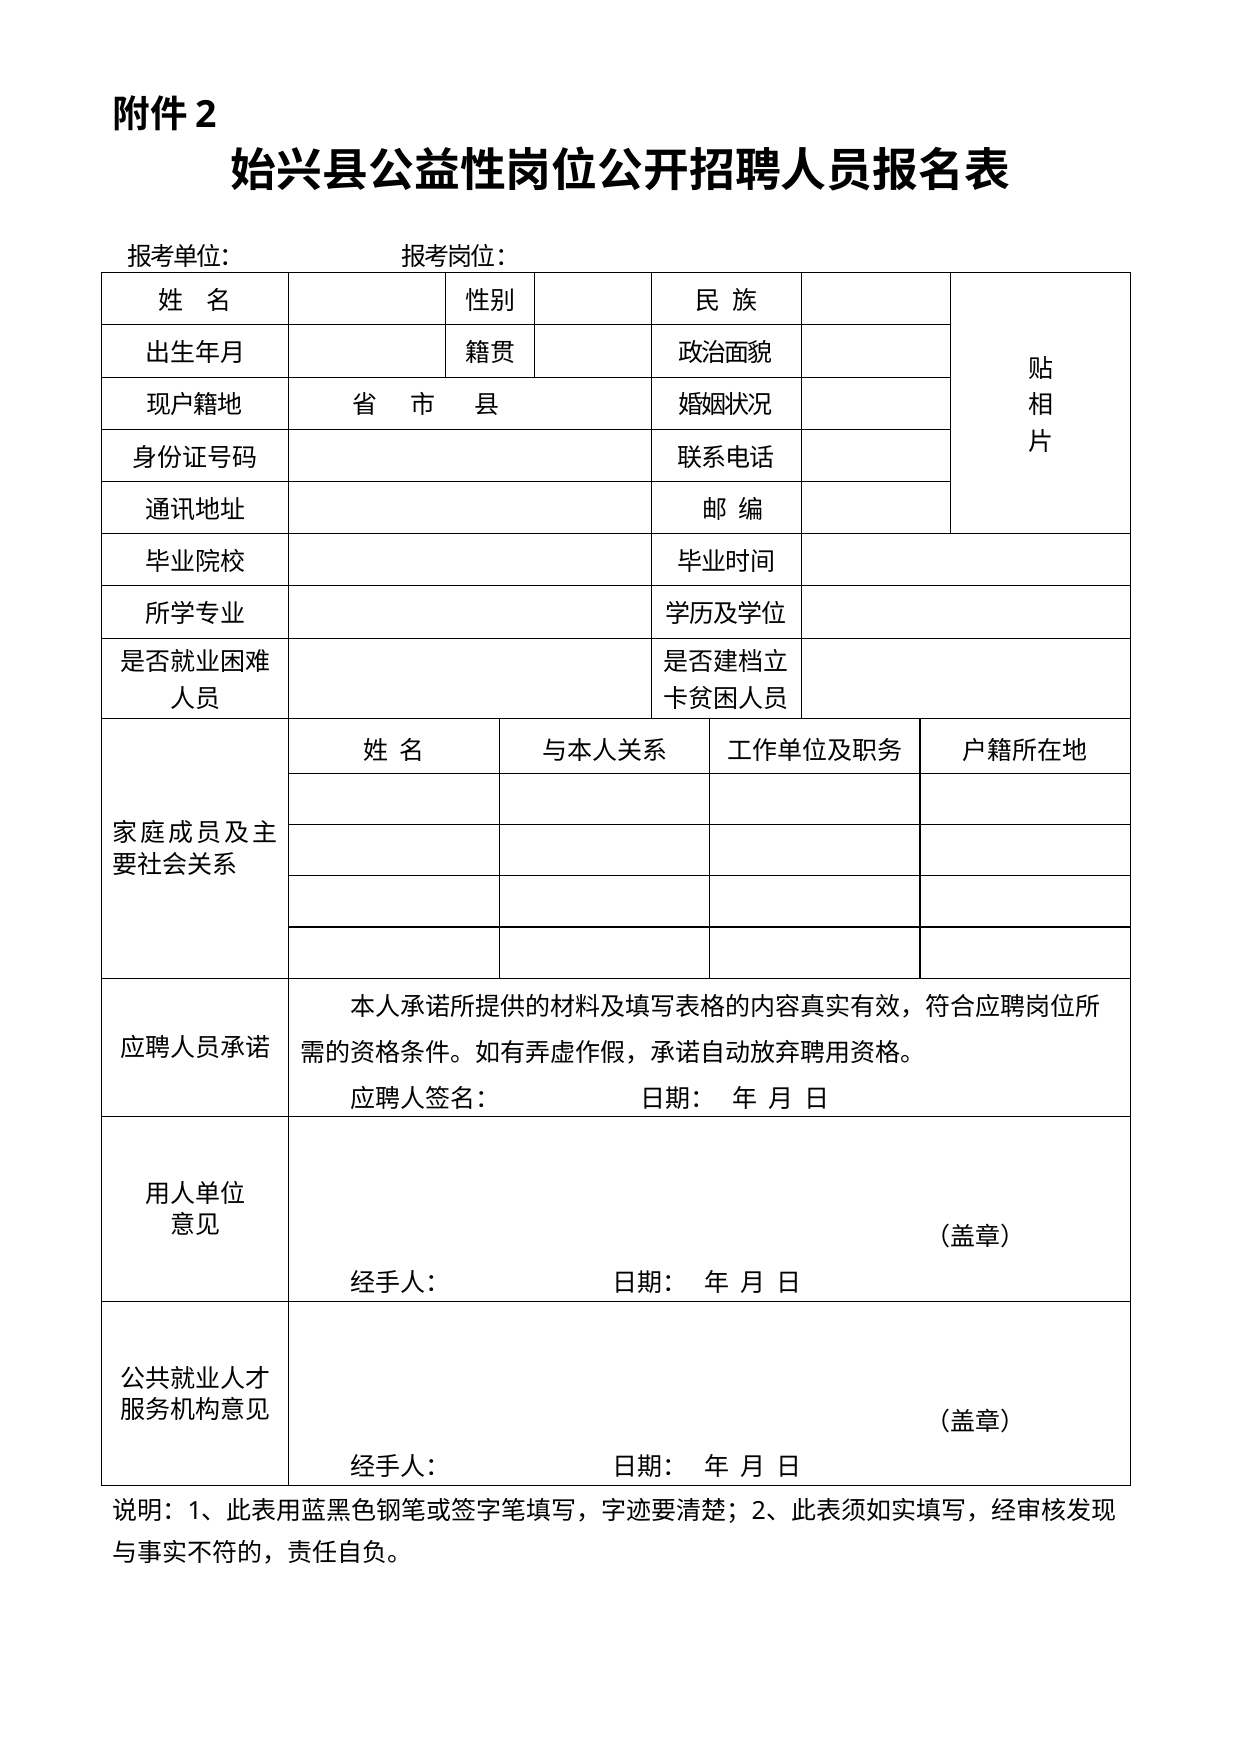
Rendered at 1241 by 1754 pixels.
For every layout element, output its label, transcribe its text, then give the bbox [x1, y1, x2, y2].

table_cell [289, 586, 651, 637]
table_cell 联系电话 [652, 430, 801, 481]
table_cell 与本人关系 [500, 719, 709, 773]
table_cell 籍贯 [446, 325, 534, 377]
table_cell [535, 325, 651, 377]
table_header 姓 名 [102, 273, 288, 324]
table_cell 毕业院校 [102, 534, 288, 585]
text 报考单位： 报考岗位： [112, 236, 1128, 272]
table_cell 是否就业困难人员 [102, 639, 288, 718]
table_cell 工作单位及职务 [710, 719, 919, 773]
table_cell [710, 825, 919, 875]
table_cell 本人承诺所提供的材料及填写表格的内容真实有效，符合应聘岗位所需的资格条件。如有弄虚作假，承诺自动放弃聘用资格。 应聘人签名： 日期： 年 月 日 [289, 979, 1130, 1116]
table_cell [802, 430, 950, 481]
table_cell [289, 774, 499, 824]
table_cell [710, 928, 919, 978]
table_cell 政治面貌 [652, 325, 801, 377]
table_header 贴 相 片 [951, 273, 1130, 533]
table_cell [500, 825, 709, 875]
table_cell 通讯地址 [102, 482, 288, 533]
table_cell [921, 825, 1130, 875]
table_cell [500, 928, 709, 978]
table_header 民 族 [652, 273, 801, 324]
table_cell [289, 325, 445, 377]
table_cell 姓 名 [289, 719, 499, 773]
table_cell 公共就业人才服务机构意见 [102, 1302, 288, 1485]
table_cell [289, 825, 499, 875]
table_cell [289, 876, 499, 926]
table_cell 婚姻状况 [652, 378, 801, 429]
table_cell [921, 876, 1130, 926]
table_cell 现户籍地 [102, 378, 288, 429]
table_cell 毕业时间 [652, 534, 801, 585]
text 附件2 [112, 81, 1128, 139]
table_cell 出生年月 [102, 325, 288, 377]
table_cell [802, 482, 950, 533]
table_cell [289, 534, 651, 585]
table_cell （盖章） 经手人： 日期： 年 月 日 [289, 1117, 1130, 1301]
table_header [289, 273, 445, 324]
table_cell 省 市 县 [289, 378, 651, 429]
table_cell 家庭成员及主要社会关系 [102, 719, 288, 978]
table_header [802, 273, 950, 324]
text 说明：1、此表用蓝黑色钢笔或签字笔填写，字迹要清楚；2、此表须如实填写，经审核发现与事实不符的，责任自负。 [112, 1486, 1128, 1569]
table_cell [802, 534, 1130, 585]
table_cell [289, 639, 651, 718]
table_cell [289, 928, 499, 978]
table_cell （盖章） 经手人： 日期： 年 月 日 [289, 1302, 1130, 1485]
table_cell [802, 325, 950, 377]
text 始兴县公益性岗位公开招聘人员报名表 [112, 139, 1128, 198]
table_cell [921, 928, 1130, 978]
table_cell 是否建档立卡贫困人员 [652, 639, 801, 718]
table_cell 所学专业 [102, 586, 288, 637]
table_cell [802, 639, 1130, 718]
table_cell [802, 586, 1130, 637]
table_cell [802, 378, 950, 429]
table_cell 学历及学位 [652, 586, 801, 637]
table_cell [710, 876, 919, 926]
table_cell 用人单位 意见 [102, 1117, 288, 1301]
table_cell [500, 774, 709, 824]
table_cell [289, 430, 651, 481]
table_cell 户籍所在地 [921, 719, 1130, 773]
table_cell 身份证号码 [102, 430, 288, 481]
table_header [535, 273, 651, 324]
table_cell [921, 774, 1130, 824]
table_cell [289, 482, 651, 533]
table_header 性别 [446, 273, 534, 324]
table_cell 邮 编 [652, 482, 801, 533]
table_cell 应聘人员承诺 [102, 979, 288, 1116]
table_cell [500, 876, 709, 926]
table_cell [710, 774, 919, 824]
